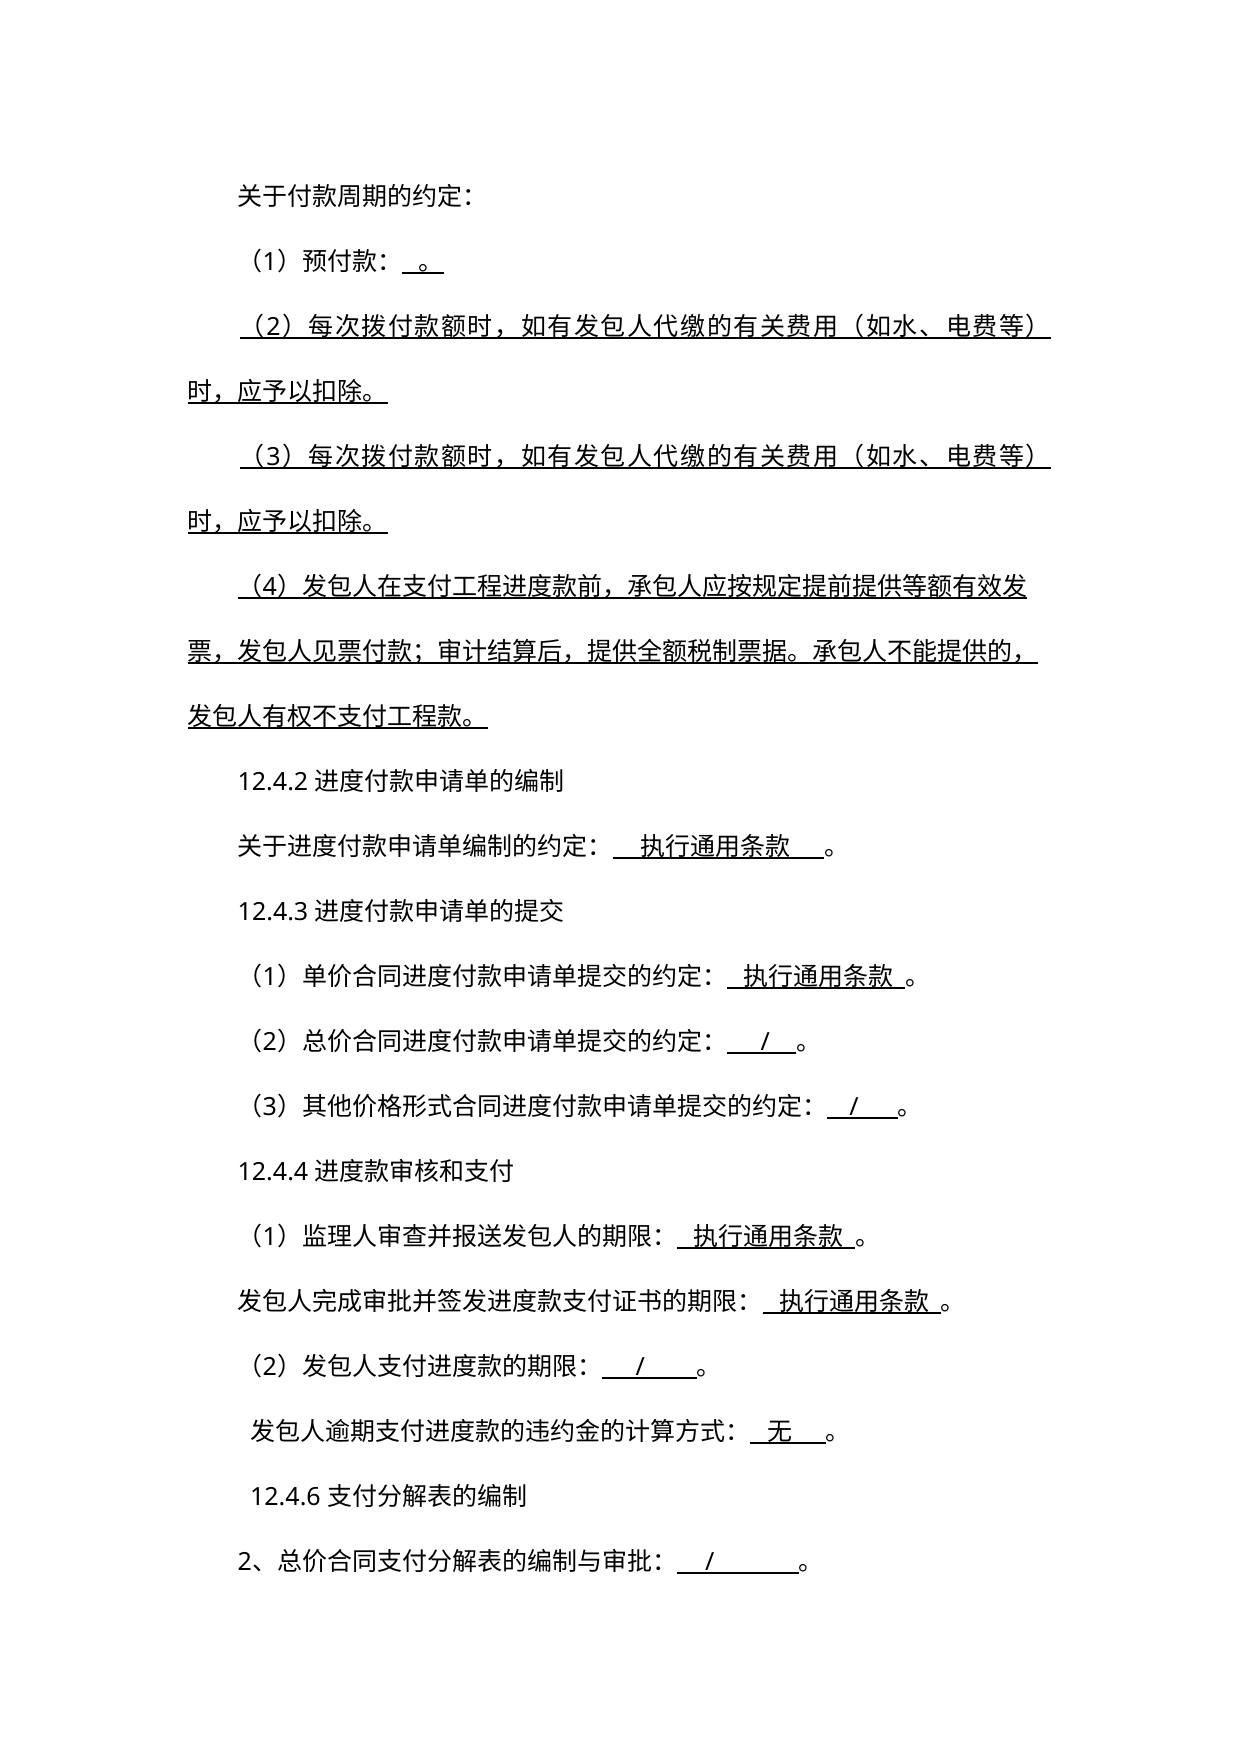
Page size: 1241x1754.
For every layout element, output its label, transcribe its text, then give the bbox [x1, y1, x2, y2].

text 发包人逾期支付进度款的违约金的计算方式： 无 。 [187, 1397, 1053, 1462]
text （2）发包人支付进度款的期限： / 。 [187, 1332, 1053, 1397]
text 关于进度付款申请单编制的约定： 执行通用条款 。 [187, 812, 1053, 877]
text 12.4.6 支付分解表的编制 [187, 1462, 1053, 1527]
text 12.4.2 进度付款申请单的编制 [187, 747, 1053, 812]
text （4）发包人在支付工程进度款前，承包人应按规定提前提供等额有效发票，发包人见票付款；审计结算后，提供全额税制票据。承包人不能提供的，发包人有权不支付工程款。 [187, 552, 1053, 747]
text 2、总价合同支付分解表的编制与审批： / 。 [187, 1527, 1053, 1592]
text （1）监理人审查并报送发包人的期限： 执行通用条款 。 [187, 1202, 1053, 1267]
text （3）其他价格形式合同进度付款申请单提交的约定： / 。 [187, 1072, 1053, 1137]
text （1）单价合同进度付款申请单提交的约定： 执行通用条款 。 [187, 942, 1053, 1007]
text （1）预付款： 。 [187, 227, 1053, 292]
text （3）每次拨付款额时，如有发包人代缴的有关费用（如水、电费等）时，应予以扣除。 [187, 422, 1053, 552]
text （2）每次拨付款额时，如有发包人代缴的有关费用（如水、电费等）时，应予以扣除。 [187, 292, 1053, 422]
text 关于付款周期的约定： [187, 162, 1053, 227]
text 发包人完成审批并签发进度款支付证书的期限： 执行通用条款 。 [187, 1267, 1053, 1332]
text 12.4.3 进度付款申请单的提交 [187, 877, 1053, 942]
text （2）总价合同进度付款申请单提交的约定： / 。 [187, 1007, 1053, 1072]
text 12.4.4 进度款审核和支付 [187, 1137, 1053, 1202]
